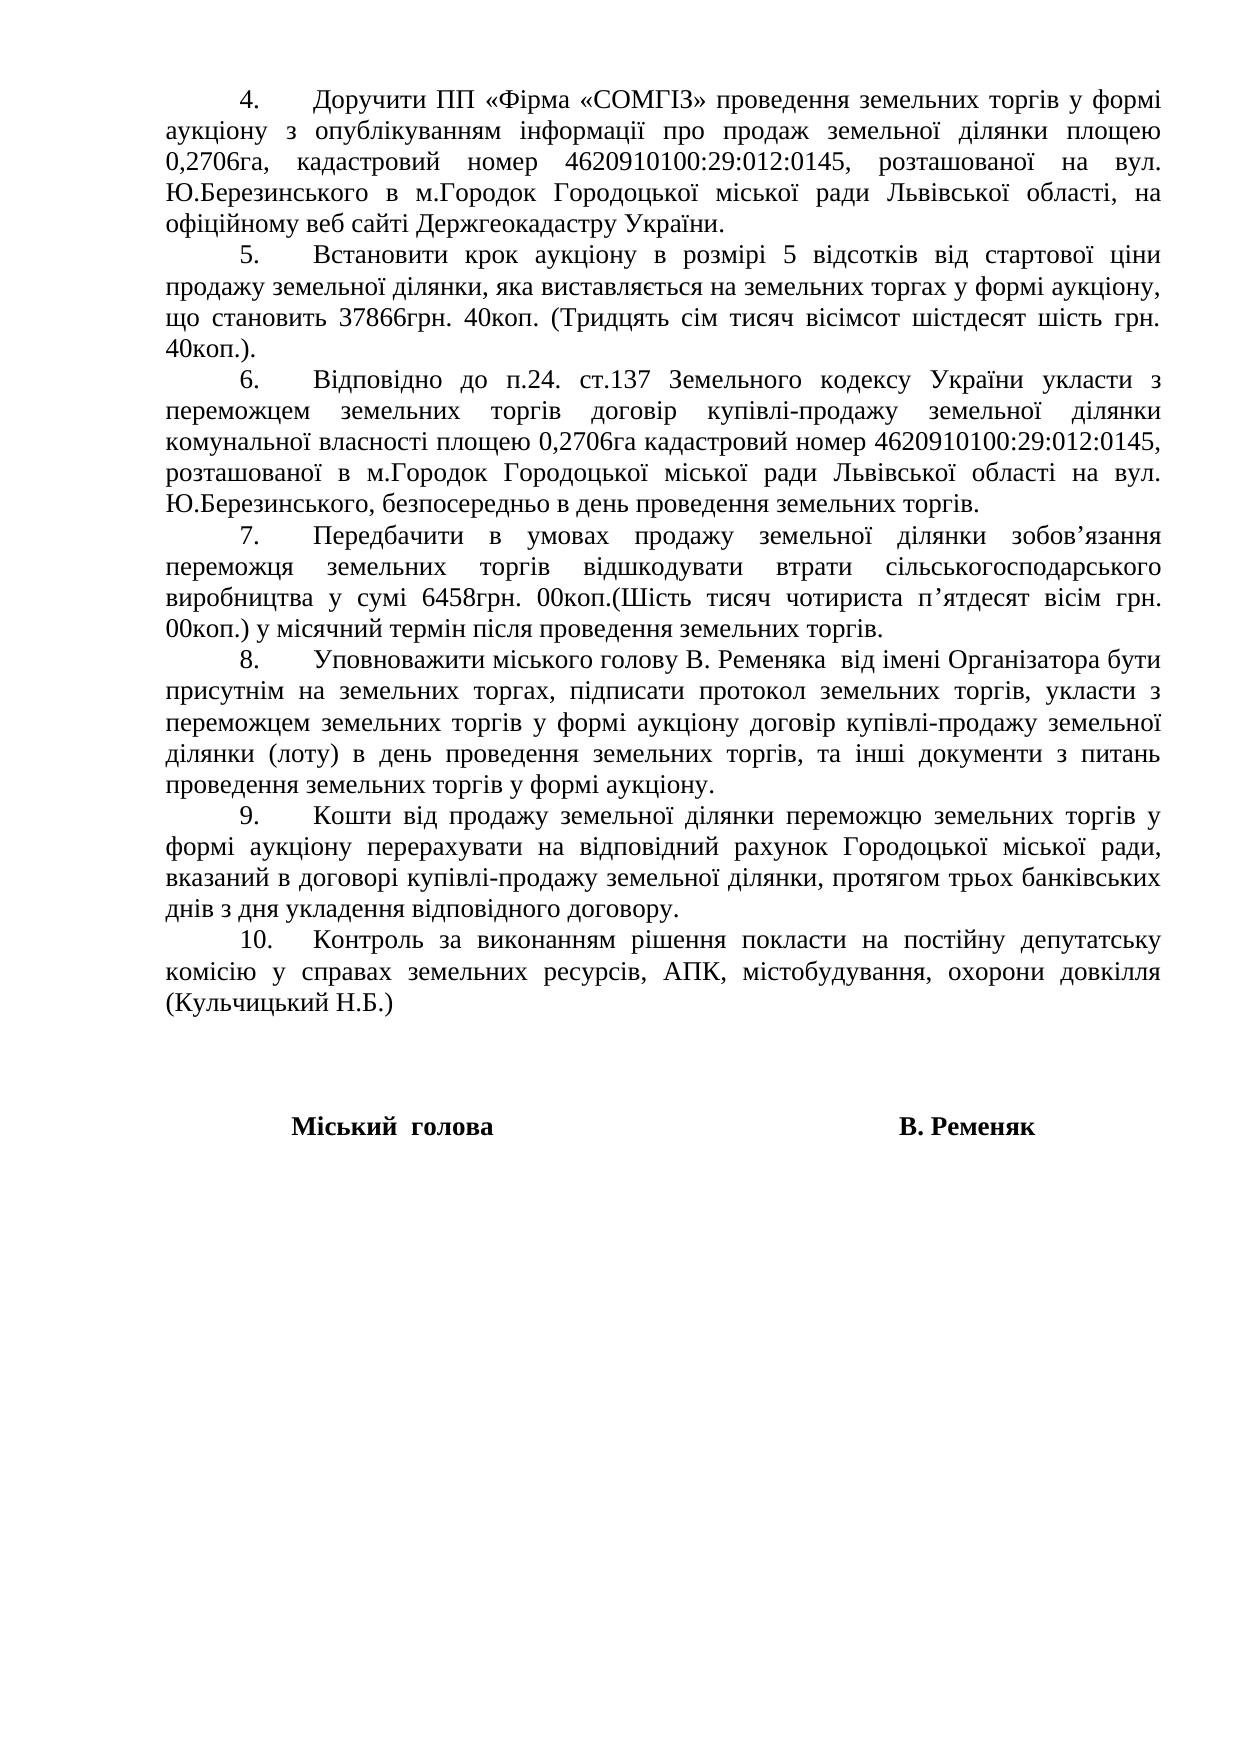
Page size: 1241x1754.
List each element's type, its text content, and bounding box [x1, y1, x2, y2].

text Міський голова В. Ременяк [165, 1111, 1162, 1142]
list Передбачити в умовах продажу земельної ділянки зобов’язання переможця земельних торгів відшкодувати втрати сільськогосподарського виробництва у сумі 6458грн. 00коп.(Шість тисяч чотириста п’ятдесят вісім грн. 00коп.) у місячний термін після проведення земельних торгів. [165, 519, 1162, 643]
list Відповідно до п.24. ст.137 Земельного кодексу України укласти з переможцем земельних торгів договір купівлі-продажу земельної ділянки комунальної власності площею 0,2706га кадастровий номер 4620910100:29:012:0145, розташованої в м.Городок Городоцької міської ради Львівської області на вул. Ю.Березинського, безпосередньо в день проведення земельних торгів. [165, 363, 1162, 519]
list Встановити крок аукціону в розмірі 5 відсотків від стартової ціни продажу земельної ділянки, яка виставляється на земельних торгах у формі аукціону, що становить 37866грн. 40коп. (Тридцять сім тисяч вісімсот шістдесят шість грн. 40коп.). [165, 238, 1162, 363]
list Доручити ПП «Фірма «СОМГІЗ» проведення земельних торгів у формі аукціону з опублікуванням інформації про продаж земельної ділянки площею 0,2706га, кадастровий номер 4620910100:29:012:0145, розташованої на вул. Ю.Березинського в м.Городок Городоцької міської ради Львівської області, на офіційному веб сайті Держгеокадастру України. [165, 83, 1162, 238]
list Контроль за виконанням рішення покласти на постійну депутатську комісію у справах земельних ресурсів, АПК, містобудування, охорони довкілля (Кульчицький Н.Б.) [165, 924, 1162, 1017]
list Уповноважити міського голову В. Ременяка від імені Організатора бути присутнім на земельних торгах, підписати протокол земельних торгів, укласти з переможцем земельних торгів у формі аукціону договір купівлі-продажу земельної ділянки (лоту) в день проведення земельних торгів, та інші документи з питань проведення земельних торгів у формі аукціону. [165, 643, 1162, 799]
list Кошти від продажу земельної ділянки переможцю земельних торгів у формі аукціону перерахувати на відповідний рахунок Городоцької міської ради, вказаний в договорі купівлі-продажу земельної ділянки, протягом трьох банківських днів з дня укладення відповідного договору. [165, 799, 1162, 924]
